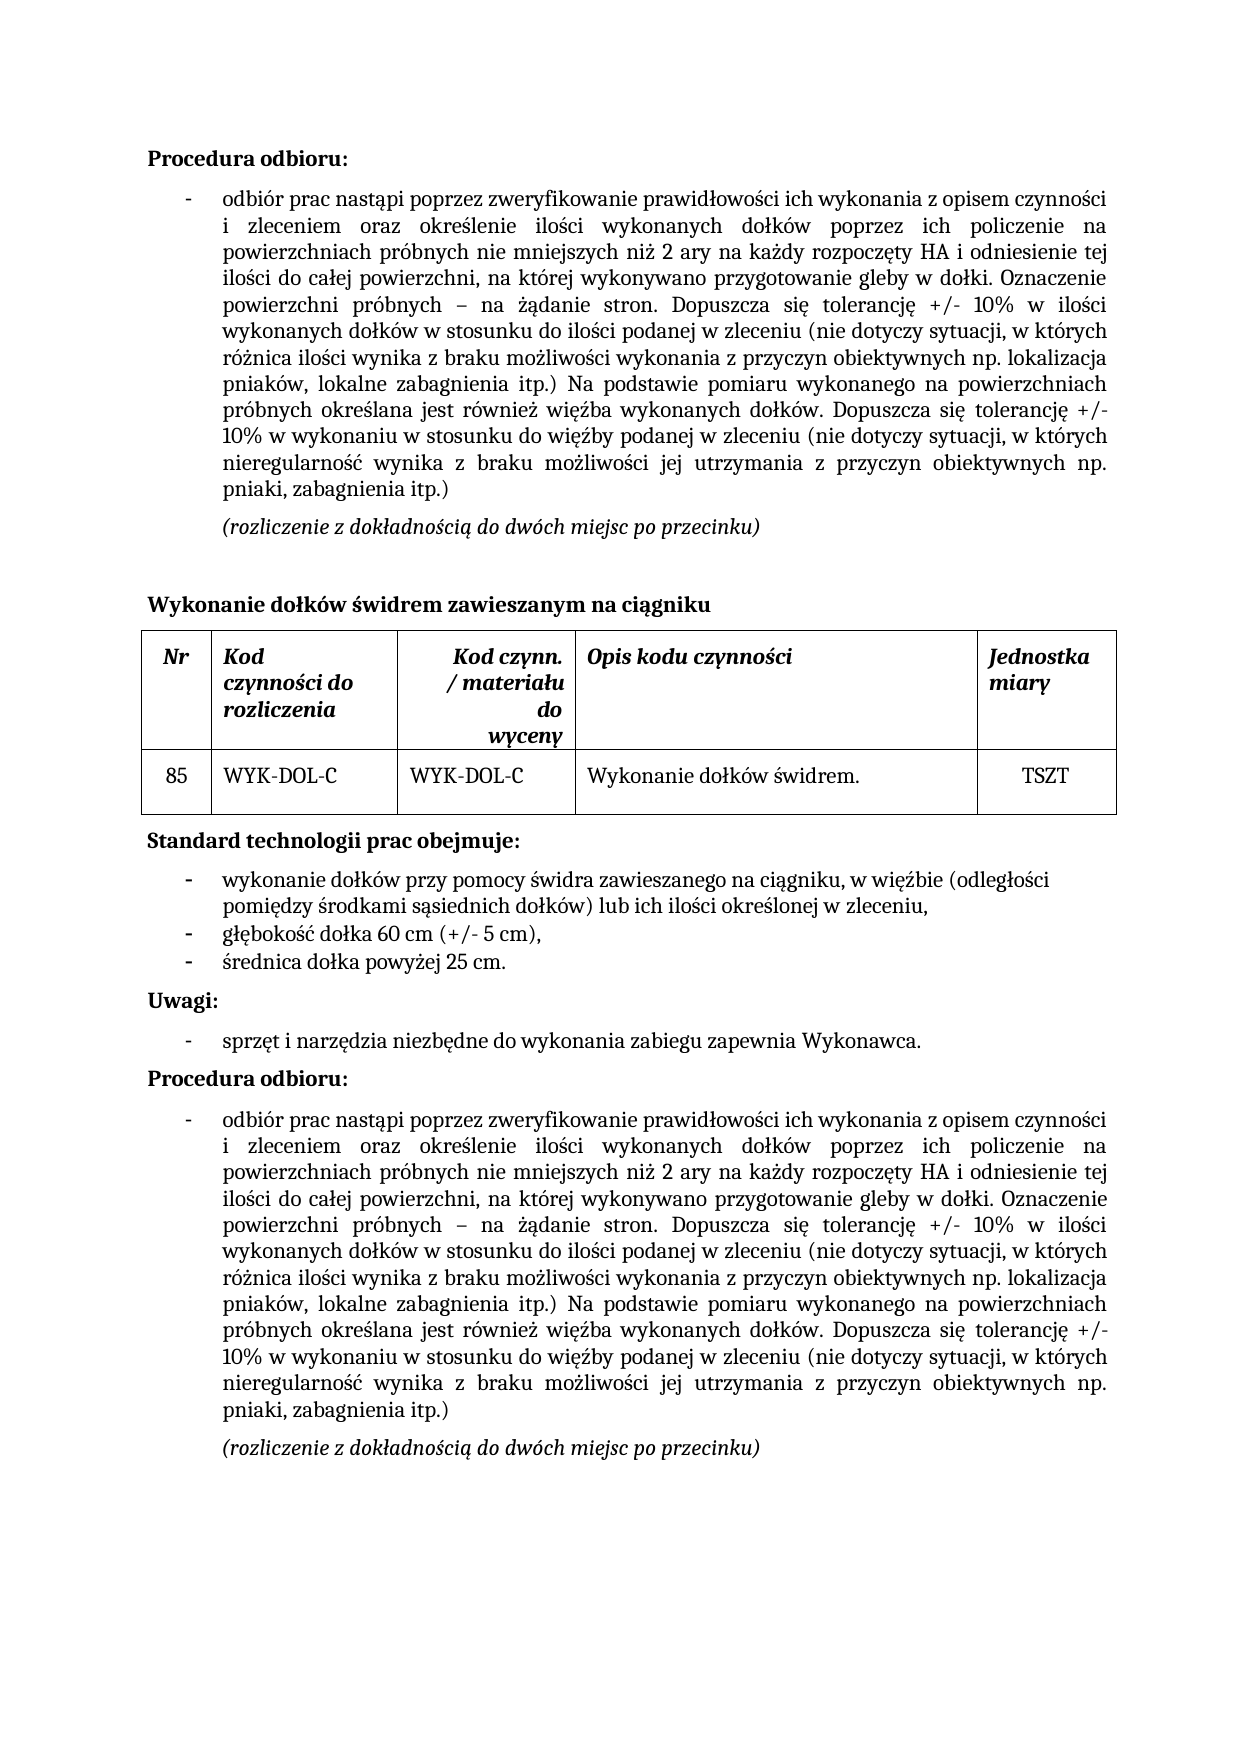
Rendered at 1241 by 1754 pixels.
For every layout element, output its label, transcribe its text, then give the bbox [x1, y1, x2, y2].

subtitle Procedura odbioru: [147, 146, 1192, 172]
text (rozliczenie z dokładnością do dwóch miejsc po przecinku) [221, 514, 1192, 540]
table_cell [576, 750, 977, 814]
list wykonanie dołków przy pomocy świdra zawieszanego na ciągniku, w więźbie (odległości pomiędzy środkami sąsiednich dołków) lub ich ilości określonej w zleceniu, [185, 866, 1108, 919]
subtitle Wykonanie dołków świdrem zawieszanym na ciągniku [147, 592, 1192, 618]
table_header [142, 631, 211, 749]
list sprzęt i narzędzia niezbędne do wykonania zabiegu zapewnia Wykonawca. [185, 1027, 1192, 1054]
text Standard technologii prac obejmuje: [147, 827, 1192, 854]
list średnica dołka powyżej 25 cm. [185, 947, 1192, 975]
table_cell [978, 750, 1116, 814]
list odbiór prac nastąpi poprzez zweryfikowanie prawidłowości ich wykonania z opisem czynności i zleceniem oraz określenie ilości wykonanych dołków poprzez ich policzenie na powierzchniach próbnych nie mniejszych niż 2 ary na każdy rozpoczęty HA i odniesienie tej ilości do całej powierzchni, na której wykonywano przygotowanie gleby w dołki. Oznaczenie powierzchni próbnych – na żądanie stron. Dopuszcza się tolerancję +/- 10% w ilości wykonanych dołków w stosunku do ilości podanej w zleceniu (nie dotyczy sytuacji, w których różnica ilości wynika z braku możliwości wykonania z przyczyn obiektywnych np. lokalizacja pniaków, lokalne zabagnienia itp.) Na podstawie pomiaru wykonanego na powierzchniach próbnych określana jest również więźba wykonanych dołków. Dopuszcza się tolerancję +/- 10% w wykonaniu w stosunku do więźby podanej w zleceniu (nie dotyczy sytuacji, w których nieregularność wynika z braku możliwości jej utrzymania z przyczyn obiektywnych np. pniaki, zabagnienia itp.) [185, 184, 1108, 502]
text (rozliczenie z dokładnością do dwóch miejsc po przecinku) [221, 1434, 1192, 1461]
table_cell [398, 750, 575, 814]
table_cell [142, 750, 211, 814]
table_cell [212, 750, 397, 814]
subtitle Procedura odbioru: [147, 1066, 1192, 1092]
subtitle Uwagi: [147, 988, 1192, 1014]
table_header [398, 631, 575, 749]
list głębokość dołka 60 cm (+/- 5 cm), [185, 919, 1192, 947]
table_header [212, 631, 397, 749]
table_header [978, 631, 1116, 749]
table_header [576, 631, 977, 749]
list odbiór prac nastąpi poprzez zweryfikowanie prawidłowości ich wykonania z opisem czynności i zleceniem oraz określenie ilości wykonanych dołków poprzez ich policzenie na powierzchniach próbnych nie mniejszych niż 2 ary na każdy rozpoczęty HA i odniesienie tej ilości do całej powierzchni, na której wykonywano przygotowanie gleby w dołki. Oznaczenie powierzchni próbnych – na żądanie stron. Dopuszcza się tolerancję +/- 10% w ilości wykonanych dołków w stosunku do ilości podanej w zleceniu (nie dotyczy sytuacji, w których różnica ilości wynika z braku możliwości wykonania z przyczyn obiektywnych np. lokalizacja pniaków, lokalne zabagnienia itp.) Na podstawie pomiaru wykonanego na powierzchniach próbnych określana jest również więźba wykonanych dołków. Dopuszcza się tolerancję +/- 10% w wykonaniu w stosunku do więźby podanej w zleceniu (nie dotyczy sytuacji, w których nieregularność wynika z braku możliwości jej utrzymania z przyczyn obiektywnych np. pniaki, zabagnienia itp.) [185, 1105, 1108, 1423]
